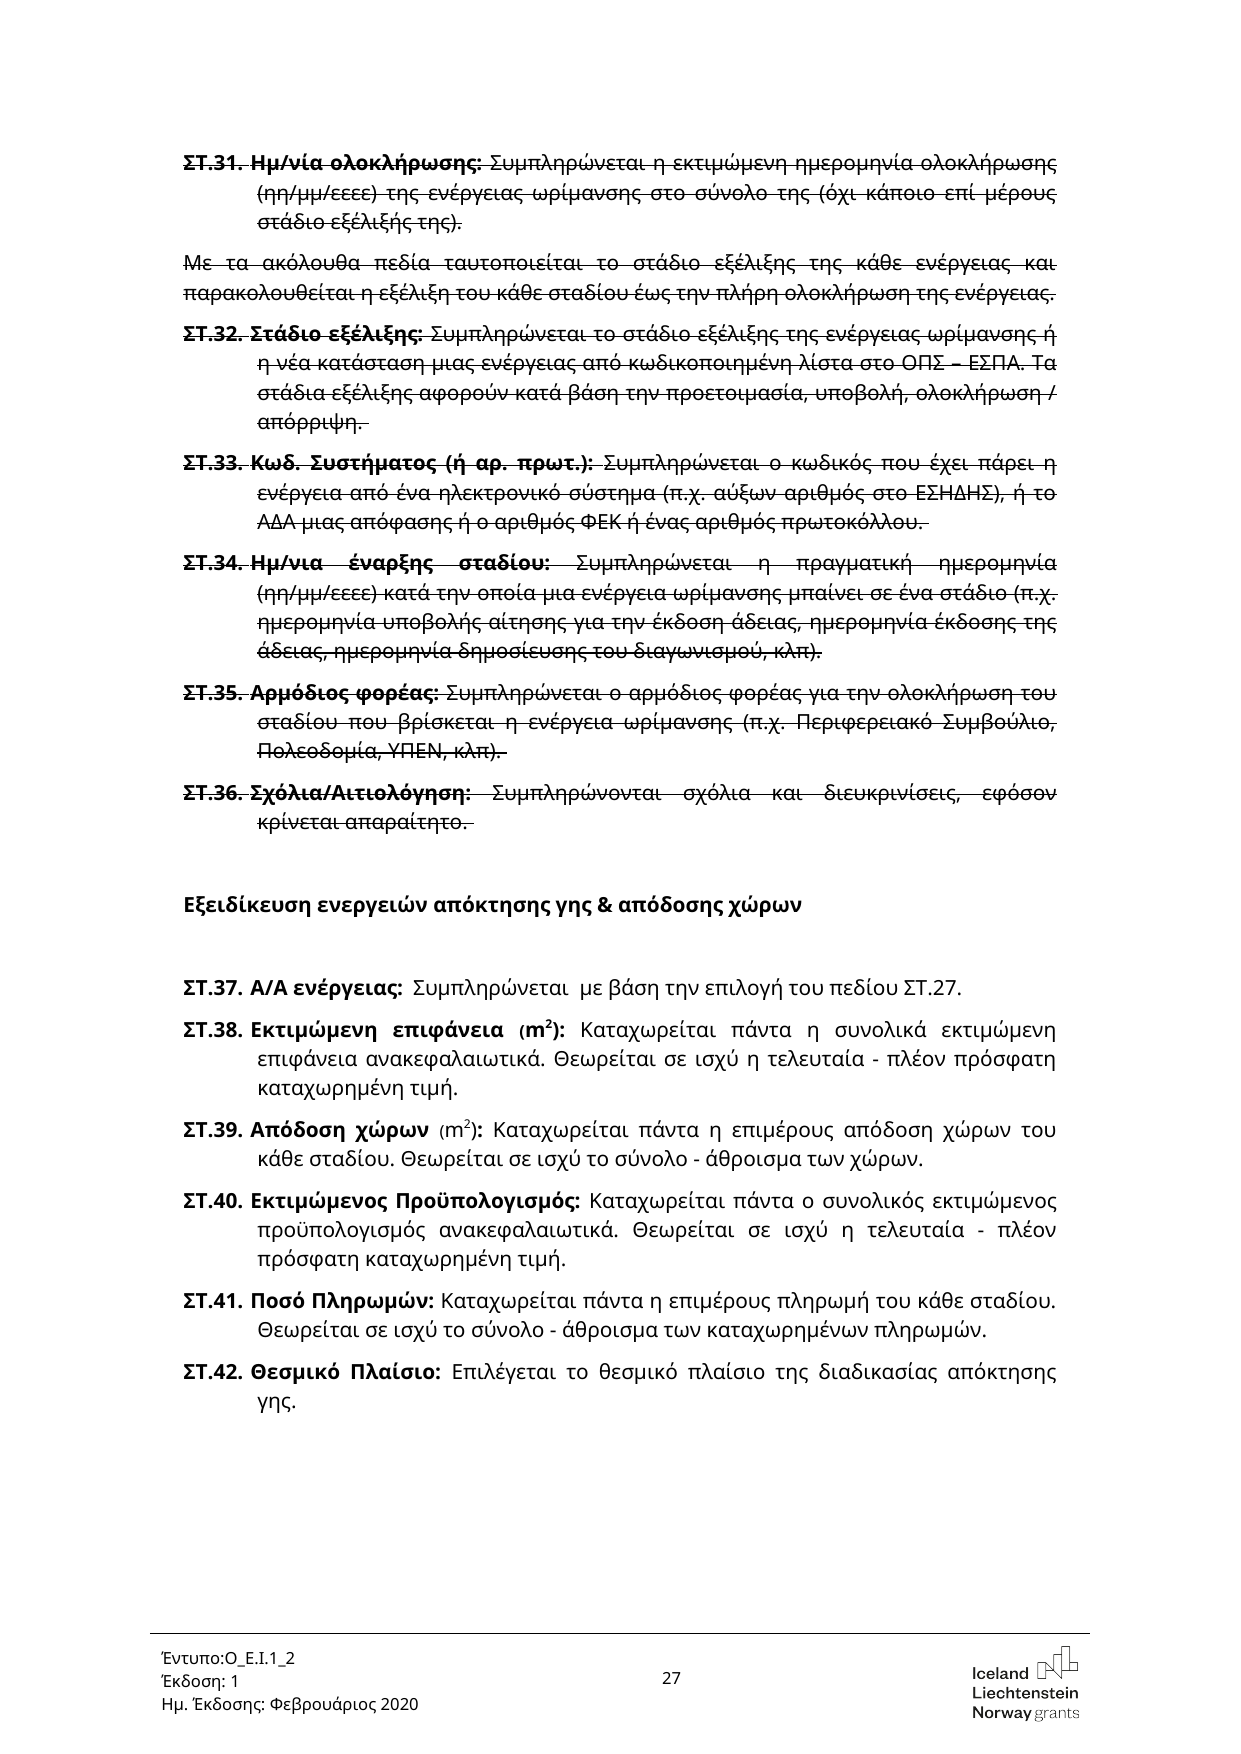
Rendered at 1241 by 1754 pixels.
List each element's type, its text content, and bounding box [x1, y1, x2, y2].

list Θεσμικό Πλαίσιο: Επιλέγεται το θεσμικό πλαίσιο της διαδικασίας απόκτησης γης. [183, 1356, 1057, 1414]
list Α/Α ενέργειας: Συμπληρώνεται με βάση την επιλογή του πεδίου ΣΤ.27. [183, 973, 1057, 1002]
list Στάδιο εξέλιξης: Συμπληρώνεται το στάδιο εξέλιξης της ενέργειας ωρίμανσης ή η νέα κατάσταση μιας ενέργειας από κωδικοποιημένη λίστα στο ΟΠΣ – ΕΣΠΑ. Τα στάδια εξέλιξης αφορούν κατά βάση την προετοιμασία, υποβολή, ολοκλήρωση / απόρριψη. [183, 318, 1057, 435]
list Ημ/νια έναρξης σταδίου: Συμπληρώνεται η πραγματική ημερομηνία (ηη/μμ/εεεε) κατά την οποία μια ενέργεια ωρίμανσης μπαίνει σε ένα στάδιο (π.χ. ημερομηνία υποβολής αίτησης για την έκδοση άδειας, ημερομηνία έκδοσης της άδειας, ημερομηνία δημοσίευσης του διαγωνισμού, κλπ). [183, 548, 1057, 664]
text Εξειδίκευση ενεργειών απόκτησης γης & απόδοσης χώρων [183, 889, 1057, 918]
list Ποσό Πληρωμών: Καταχωρείται πάντα η επιμέρους πληρωμή του κάθε σταδίου. Θεωρείται σε ισχύ το σύνολο - άθροισμα των καταχωρημένων πληρωμών. [183, 1285, 1057, 1343]
text Με τα ακόλουθα πεδία ταυτοποιείται το στάδιο εξέλιξης της κάθε ενέργειας και παρακολουθείται η εξέλιξη του κάθε σταδίου έως την πλήρη ολοκλήρωση της ενέργειας. [183, 248, 1057, 265]
text Με τα ακόλουθα πεδία ταυτοποιείται το στάδιο εξέλιξης της κάθε ενέργειας και παρακολουθείται η εξέλιξη του κάθε σταδίου έως την πλήρη ολοκλήρωση της ενέργειας. [183, 266, 1057, 306]
list Αρμόδιος φορέας: Συμπληρώνεται ο αρμόδιος φορέας για την ολοκλήρωση του σταδίου που βρίσκεται η ενέργεια ωρίμανσης (π.χ. Περιφερειακό Συμβούλιο, Πολεοδομία, ΥΠΕΝ, κλπ). [183, 677, 1057, 764]
list Εκτιμώμενη επιφάνεια (m2): Καταχωρείται πάντα η συνολικά εκτιμώμενη επιφάνεια ανακεφαλαιωτικά. Θεωρείται σε ισχύ η τελευταία - πλέον πρόσφατη καταχωρημένη τιμή. [183, 1014, 1057, 1102]
list Εκτιμώμενος Προϋπολογισμός: Καταχωρείται πάντα ο συνολικός εκτιμώμενος προϋπολογισμός ανακεφαλαιωτικά. Θεωρείται σε ισχύ η τελευταία - πλέον πρόσφατη καταχωρημένη τιμή. [183, 1185, 1057, 1273]
list Απόδοση χώρων (m2): Καταχωρείται πάντα η επιμέρους απόδοση χώρων του κάθε σταδίου. Θεωρείται σε ισχύ το σύνολο - άθροισμα των χώρων. [183, 1114, 1057, 1173]
list Ημ/νία ολοκλήρωσης: Συμπληρώνεται η εκτιμώμενη ημερομηνία ολοκλήρωσης (ηη/μμ/εεεε) της ενέργειας ωρίμανσης στο σύνολο της (όχι κάποιο επί μέρους στάδιο εξέλιξής της). [183, 148, 1057, 235]
picture [972, 1646, 1080, 1722]
list Σχόλια/Αιτιολόγηση: Συμπληρώνονται σχόλια και διευκρινίσεις, εφόσον κρίνεται απαραίτητο. [183, 777, 1057, 835]
list Κωδ. Συστήματος (ή αρ. πρωτ.): Συμπληρώνεται ο κωδικός που έχει πάρει η ενέργεια από ένα ηλεκτρονικό σύστημα (π.χ. αύξων αριθμός στο ΕΣΗΔΗΣ), ή το ΑΔΑ μιας απόφασης ή ο αριθμός ΦΕΚ ή ένας αριθμός πρωτοκόλλου. [183, 448, 1057, 535]
